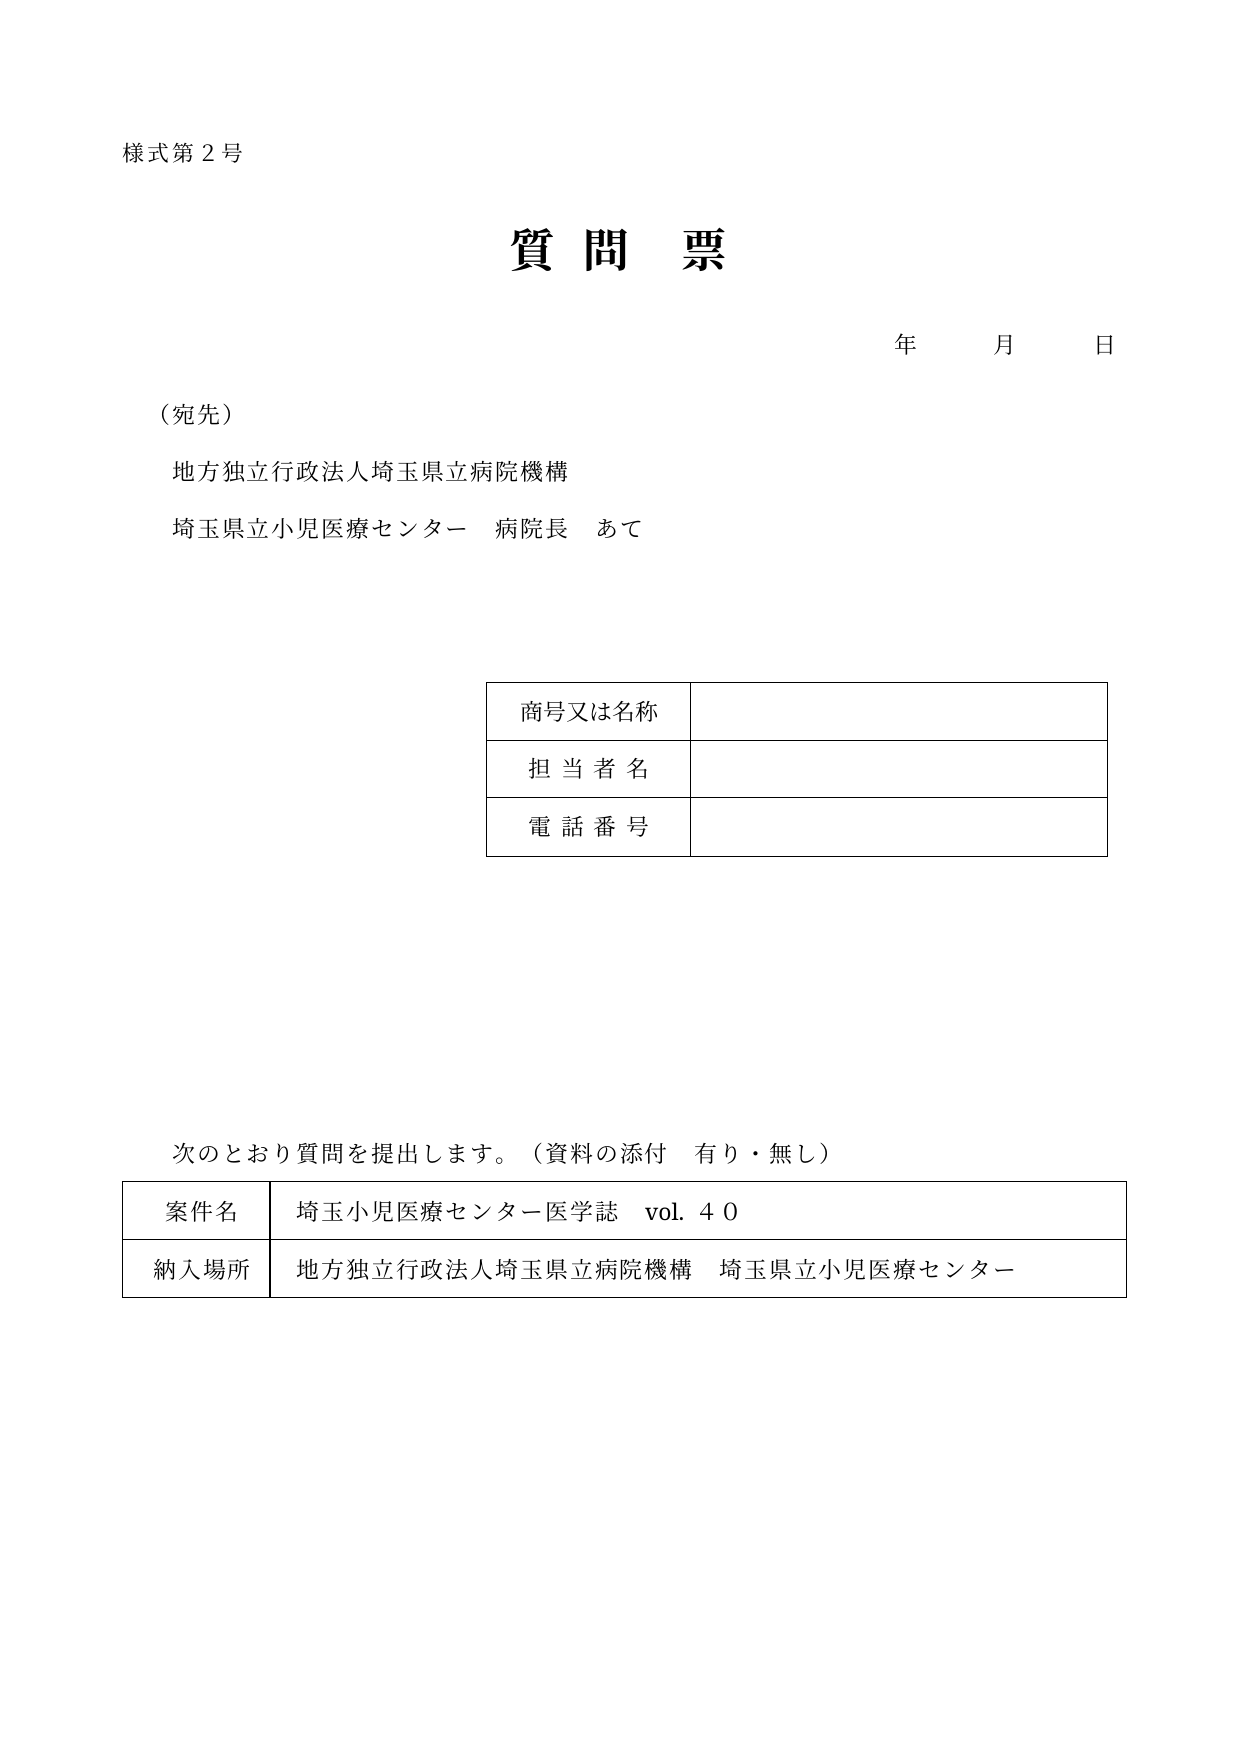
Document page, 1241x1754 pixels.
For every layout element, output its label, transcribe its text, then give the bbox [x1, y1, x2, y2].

text 埼玉県立小児医療センター 病院長 あて [122, 499, 1118, 556]
title 年 月 日 [122, 316, 1118, 372]
table_cell 地方独立行政法人埼玉県立病院機構 埼玉県立小児医療センター [271, 1240, 1126, 1297]
table_cell 担当者名 [487, 741, 690, 797]
table_cell [691, 741, 1107, 797]
title 質問票 [122, 205, 1118, 291]
text （宛先） [122, 385, 1118, 442]
table_header [691, 683, 1107, 740]
table_cell 納入場所 [123, 1240, 269, 1297]
text 様式第２号 [122, 123, 1118, 180]
table_header 商号又は名称 [487, 683, 690, 740]
table_cell [691, 798, 1107, 856]
text 地方独立行政法人埼玉県立病院機構 [122, 442, 1118, 499]
table_header 案件名 [123, 1182, 269, 1239]
table_cell 電話番号 [487, 798, 690, 856]
table_header 埼玉小児医療センター医学誌 vol.４０ [271, 1182, 1126, 1239]
text 次のとおり質問を提出します。（資料の添付 有り・無し） [122, 1124, 1118, 1181]
